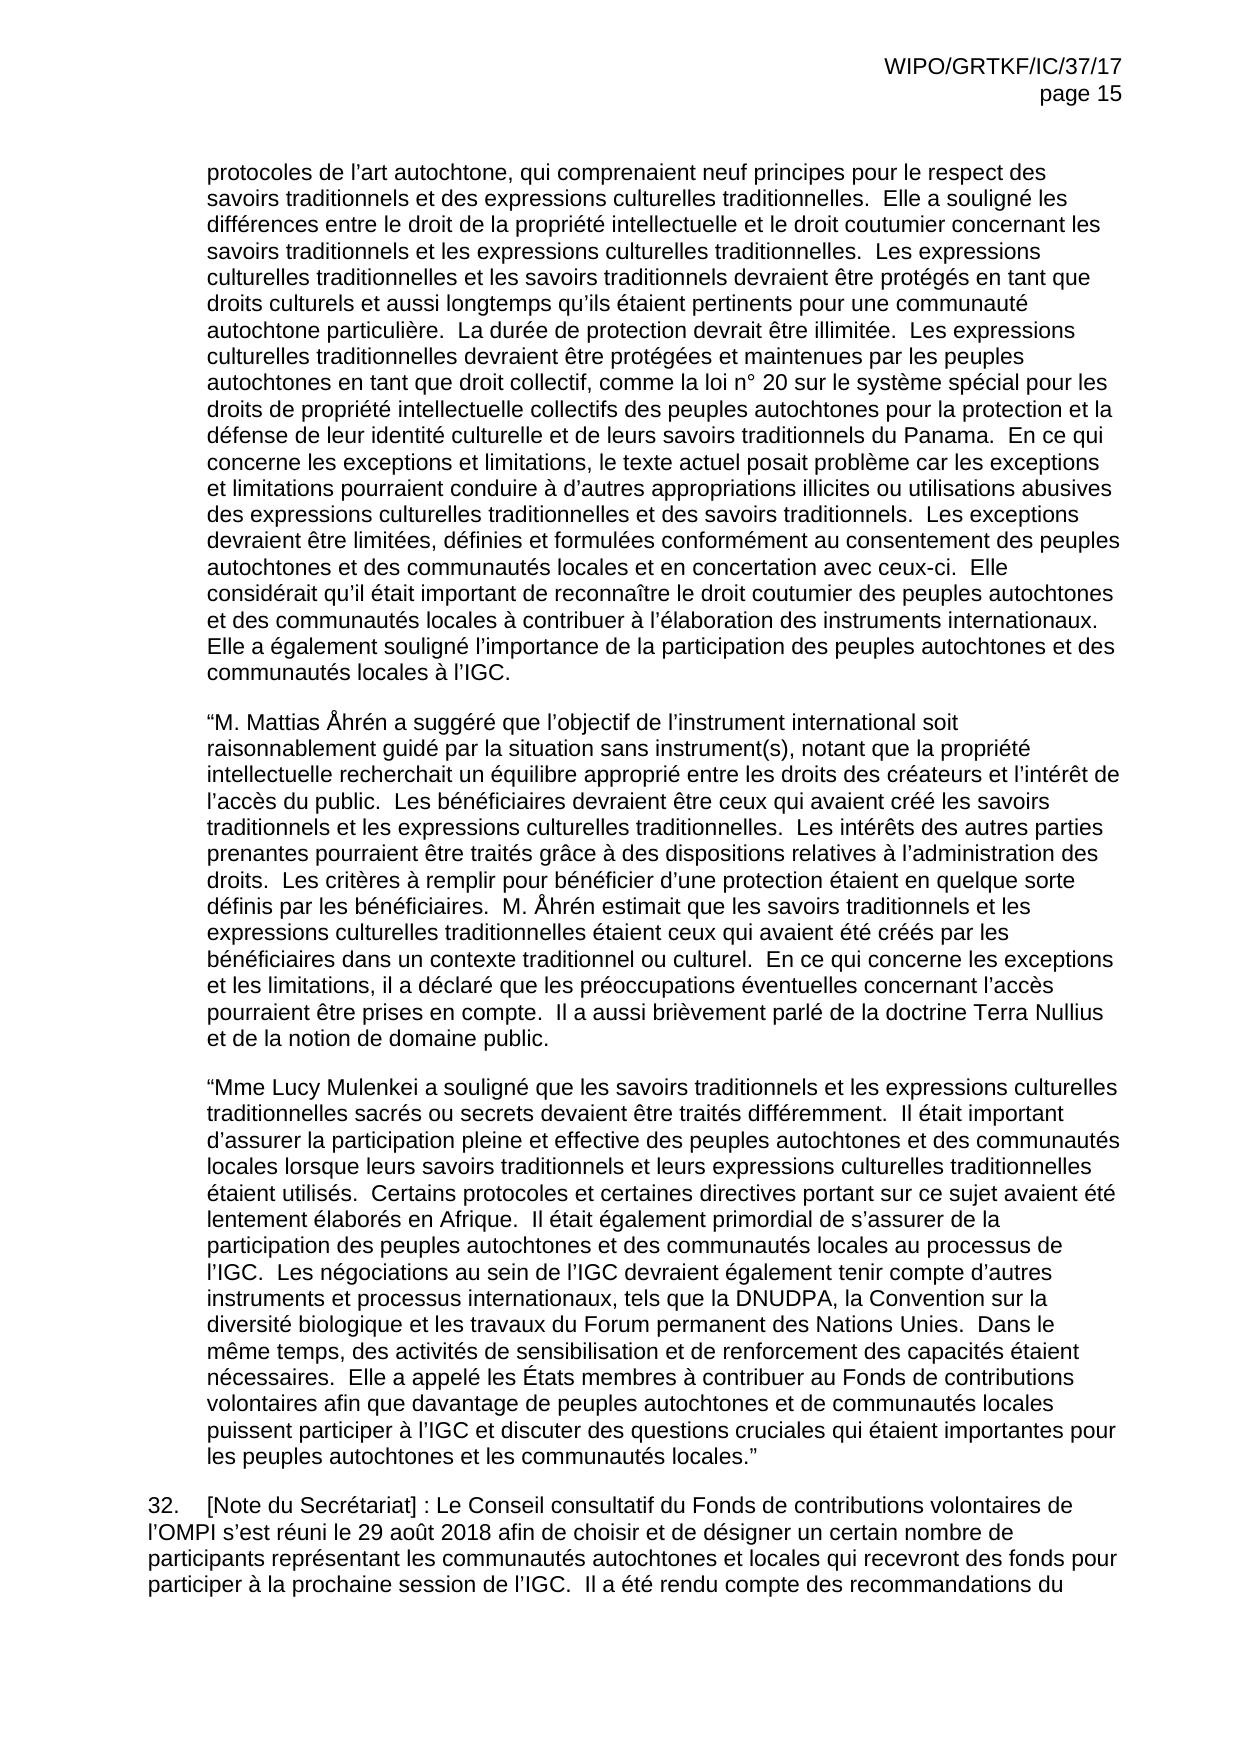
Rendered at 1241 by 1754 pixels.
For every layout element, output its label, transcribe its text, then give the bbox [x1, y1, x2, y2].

list “M. Mattias Åhrén a suggéré que l’objectif de l’instrument international soit raisonnablement guidé par la situation sans instrument(s), notant que la propriété intellectuelle recherchait un équilibre approprié entre les droits des créateurs et l’intérêt de l’accès du public. Les bénéficiaires devraient être ceux qui avaient créé les savoirs traditionnels et les expressions culturelles traditionnelles. Les intérêts des autres parties prenantes pourraient être traités grâce à des dispositions relatives à l’administration des droits. Les critères à remplir pour bénéficier d’une protection étaient en quelque sorte définis par les bénéficiaires. M. Åhrén estimait que les savoirs traditionnels et les expressions culturelles traditionnelles étaient ceux qui avaient été créés par les bénéficiaires dans un contexte traditionnel ou culturel. En ce qui concerne les exceptions et les limitations, il a déclaré que les préoccupations éventuelles concernant l’accès pourraient être prises en compte. Il a aussi brièvement parlé de la doctrine Terra Nullius et de la notion de domaine public. [207, 708, 1122, 1051]
list “Mme Lucy Mulenkei a souligné que les savoirs traditionnels et les expressions culturelles traditionnelles sacrés ou secrets devaient être traités différemment. Il était important d’assurer la participation pleine et effective des peuples autochtones et des communautés locales lorsque leurs savoirs traditionnels et leurs expressions culturelles traditionnelles étaient utilisés. Certains protocoles et certaines directives portant sur ce sujet avaient été lentement élaborés en Afrique. Il était également primordial de s’assurer de la participation des peuples autochtones et des communautés locales au processus de l’IGC. Les négociations au sein de l’IGC devraient également tenir compte d’autres instruments et processus internationaux, tels que la DNUDPA, la Convention sur la diversité biologique et les travaux du Forum permanent des Nations Unies. Dans le même temps, des activités de sensibilisation et de renforcement des capacités étaient nécessaires. Elle a appelé les États membres à contribuer au Fonds de contributions volontaires afin que davantage de peuples autochtones et de communautés locales puissent participer à l’IGC et discuter des questions cruciales qui étaient importantes pour les peuples autochtones et les communautés locales.” [207, 1074, 1122, 1469]
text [148, 1492, 1122, 1598]
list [207, 158, 1122, 686]
